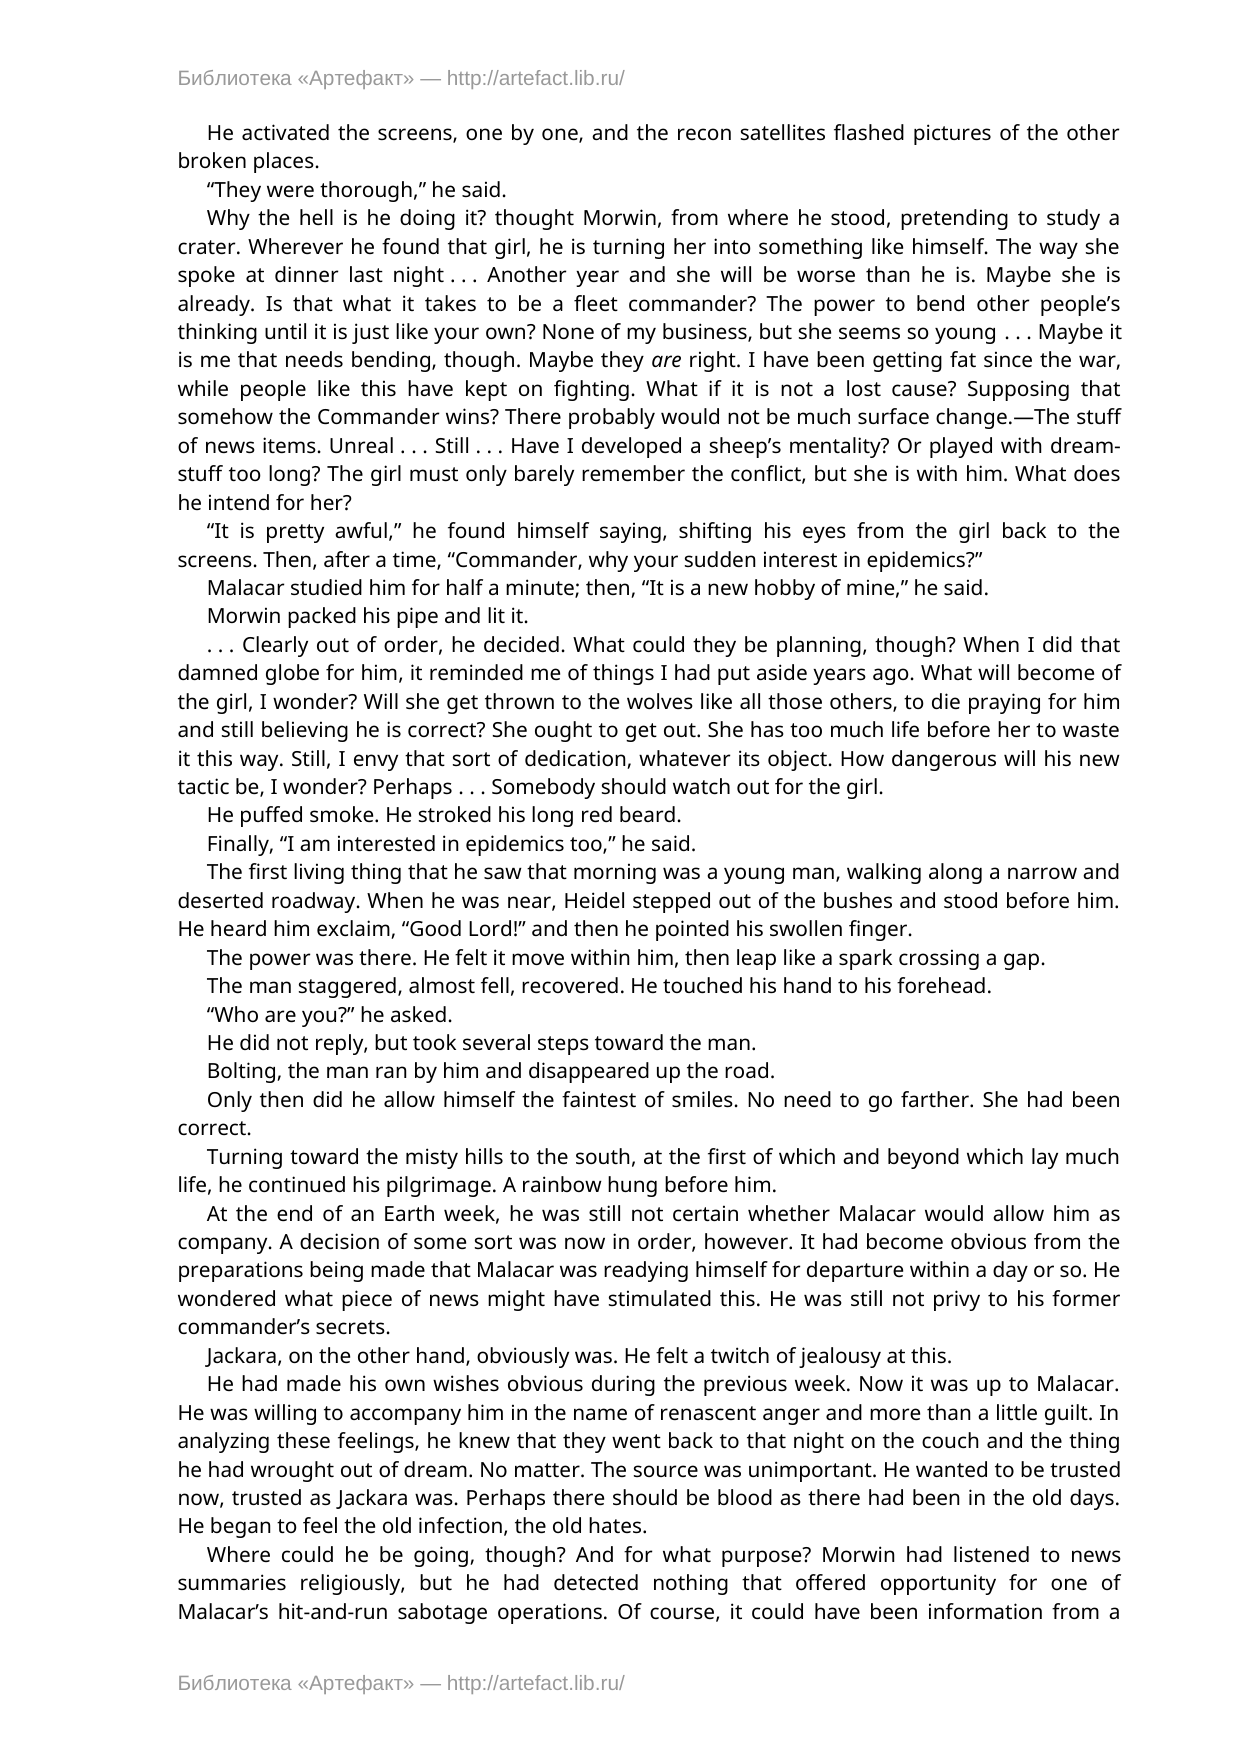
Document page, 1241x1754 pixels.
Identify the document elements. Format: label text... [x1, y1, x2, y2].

text Morwin packed his pipe and lit it. [177, 602, 1122, 630]
text Malacar studied him for half a minute; then, “It is a new hobby of mine,” he said. [177, 573, 1122, 602]
text He activated the screens, one by one, and the recon satellites flashed pictures of the other broken places. [177, 118, 1122, 175]
text Turning toward the misty hills to the south, at the first of which and beyond which lay much life, he continued his pilgrimage. A rainbow hung before him. [177, 1142, 1122, 1199]
text “Who are you?” he asked. [177, 1000, 1122, 1028]
text He had made his own wishes obvious during the previous week. Now it was up to Malacar. He was willing to accompany him in the name of renascent anger and more than a little guilt. In analyzing these feelings, he knew that they went back to that night on the couch and the thing he had wrought out of dream. No matter. The source was unimportant. He wanted to be trusted now, trusted as Jackara was. Perhaps there should be blood as there had been in the old days. He began to feel the old infection, the old hates. [177, 1369, 1122, 1540]
text Jackara, on the other hand, obviously was. He felt a twitch of jealousy at this. [177, 1341, 1122, 1369]
text “It is pretty awful,” he found himself saying, shifting his eyes from the girl back to the screens. Then, after a time, “Commander, why your sudden interest in epidemics?” [177, 516, 1122, 573]
text The power was there. He felt it move within him, then leap like a spark crossing a gap. [177, 943, 1122, 971]
text Bolting, the man ran by him and disappeared up the road. [177, 1057, 1122, 1085]
text He did not reply, but took several steps toward the man. [177, 1028, 1122, 1057]
text The man staggered, almost fell, recovered. He touched his hand to his forehead. [177, 971, 1122, 1000]
text “They were thorough,” he said. [177, 175, 1122, 203]
text . . . Clearly out of order, he decided. What could they be planning, though? When I did that damned globe for him, it reminded me of things I had put aside years ago. What will become of the girl, I wonder? Will she get thrown to the wolves like all those others, to die praying for him and still believing he is correct? She ought to get out. She has too much life before her to waste it this way. Still, I envy that sort of dedication, whatever its object. How dangerous will his new tactic be, I wonder? Perhaps . . . Somebody should watch out for the girl. [177, 630, 1122, 801]
text Why the hell is he doing it? thought Morwin, from where he stood, pretending to study a crater. Wherever he found that girl, he is turning her into something like himself. The way she spoke at dinner last night . . . Another year and she will be worse than he is. Maybe she is already. Is that what it takes to be a fleet commander? The power to bend other people’s thinking until it is just like your own? None of my business, but she seems so young . . . Maybe it is me that needs bending, though. Maybe they are right. I have been getting fat since the war, while people like this have kept on fighting. What if it is not a lost cause? Supposing that somehow the Commander wins? There probably would not be much surface change.―The stuff of news items. Unreal . . . Still . . . Have I developed a sheep’s mentality? Or played with dream-stuff too long? The girl must only barely remember the conflict, but she is with him. What does he intend for her? [177, 203, 1122, 516]
text At the end of an Earth week, he was still not certain whether Malacar would allow him as company. A decision of some sort was now in order, however. It had become obvious from the preparations being made that Malacar was readying himself for departure within a day or so. He wondered what piece of news might have stimulated this. He was still not privy to his former commander’s secrets. [177, 1199, 1122, 1341]
text Only then did he allow himself the faintest of smiles. No need to go farther. She had been correct. [177, 1085, 1122, 1142]
text The first living thing that he saw that morning was a young man, walking along a narrow and deserted roadway. When he was near, Heidel stepped out of the bushes and stood before him. He heard him exclaim, “Good Lord!” and then he pointed his swollen finger. [177, 857, 1122, 943]
text Finally, “I am interested in epidemics too,” he said. [177, 829, 1122, 857]
text He puffed smoke. He stroked his long red beard. [177, 801, 1122, 829]
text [177, 1540, 1122, 1625]
